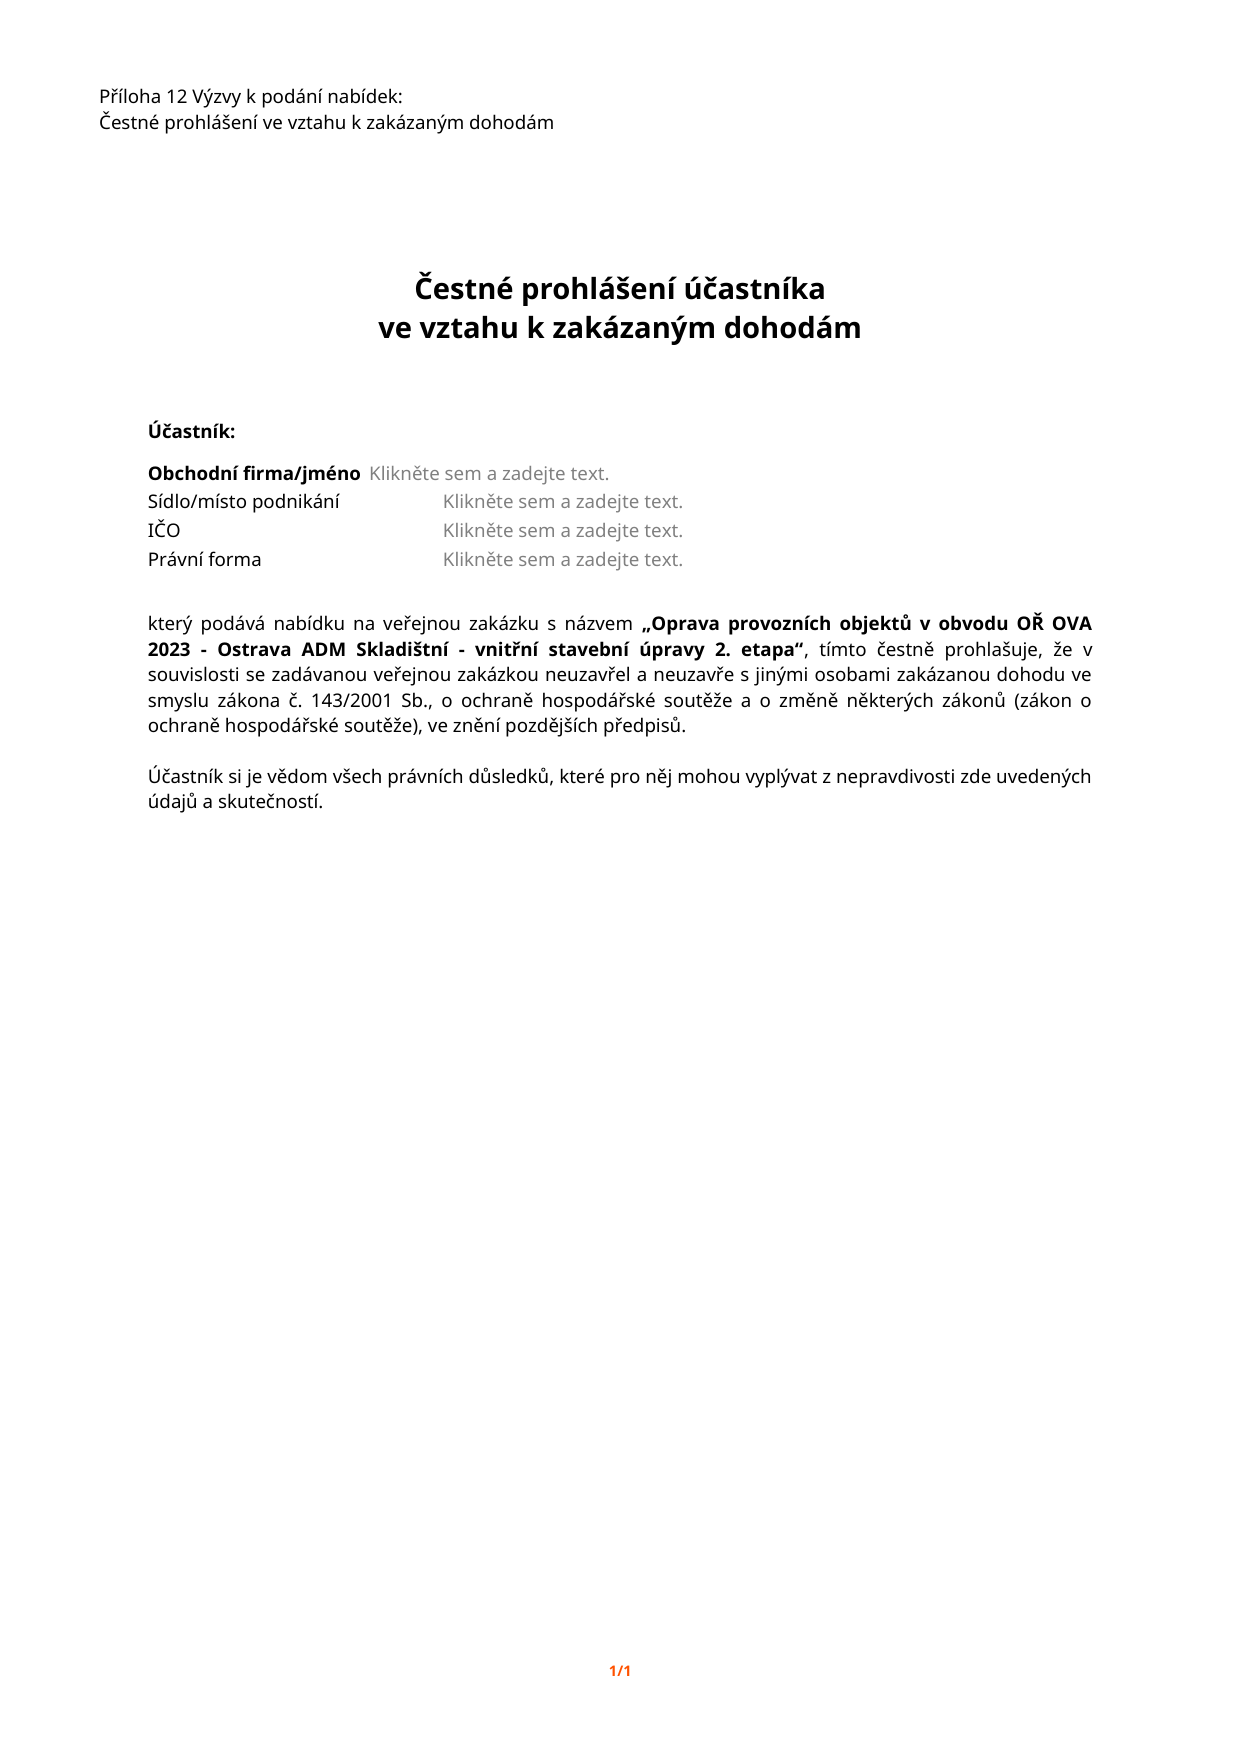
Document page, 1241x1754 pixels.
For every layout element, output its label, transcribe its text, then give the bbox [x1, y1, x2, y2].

text Sídlo/místo podnikání [148, 486, 1093, 515]
text ve vztahu k zakázaným dohodám [148, 308, 1093, 347]
text Účastník: [148, 413, 1093, 444]
text Právní forma [148, 544, 1093, 573]
text IČO [148, 515, 1093, 544]
text který podává nabídku na veřejnou zakázku s názvem „Oprava provozních objektů v obvodu OŘ OVA 2023 - Ostrava ADM Skladištní - vnitřní stavební úpravy 2. etapa“, tímto čestně prohlašuje, že v souvislosti se zadávanou veřejnou zakázkou neuzavřel a neuzavře s jinými osobami zakázanou dohodu ve smyslu zákona č. 143/2001 Sb., o ochraně hospodářské soutěže a o změně některých zákonů (zákon o ochraně hospodářské soutěže), ve znění pozdějších předpisů. [148, 611, 1093, 738]
text Obchodní firma/jméno [148, 457, 1093, 486]
title Čestné prohlášení účastníka [148, 268, 1093, 308]
text Účastník si je vědom všech právních důsledků, které pro něj mohou vyplývat z nepravdivosti zde uvedených údajů a skutečností. [148, 763, 1093, 814]
